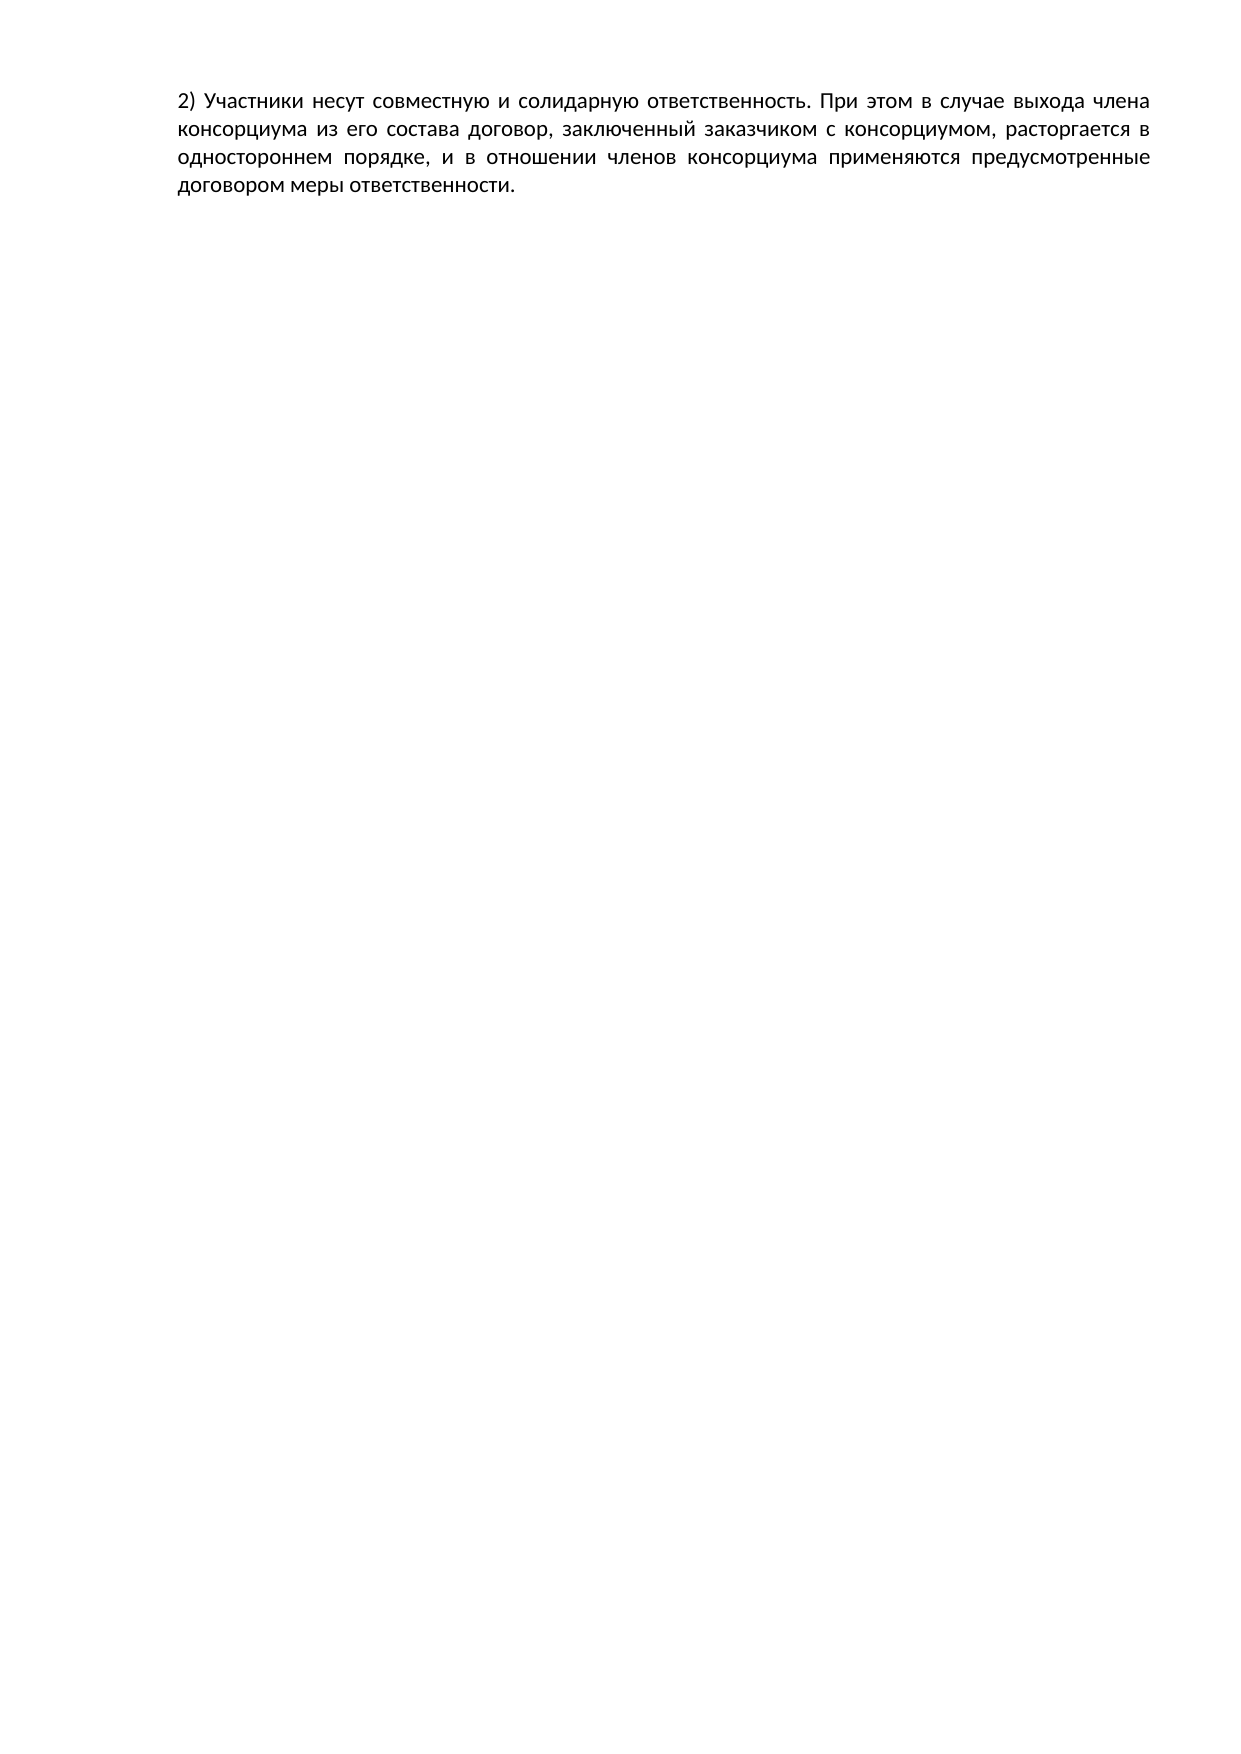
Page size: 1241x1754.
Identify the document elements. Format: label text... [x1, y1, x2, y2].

text 2) Участники несут совместную и солидарную ответственность. При этом в случае выхода члена консорциума из его состава договор, заключенный заказчиком с консорциумом, расторгается в одностороннем порядке, и в отношении членов консорциума применяются предусмотренные договором меры ответственности. [177, 86, 1152, 198]
